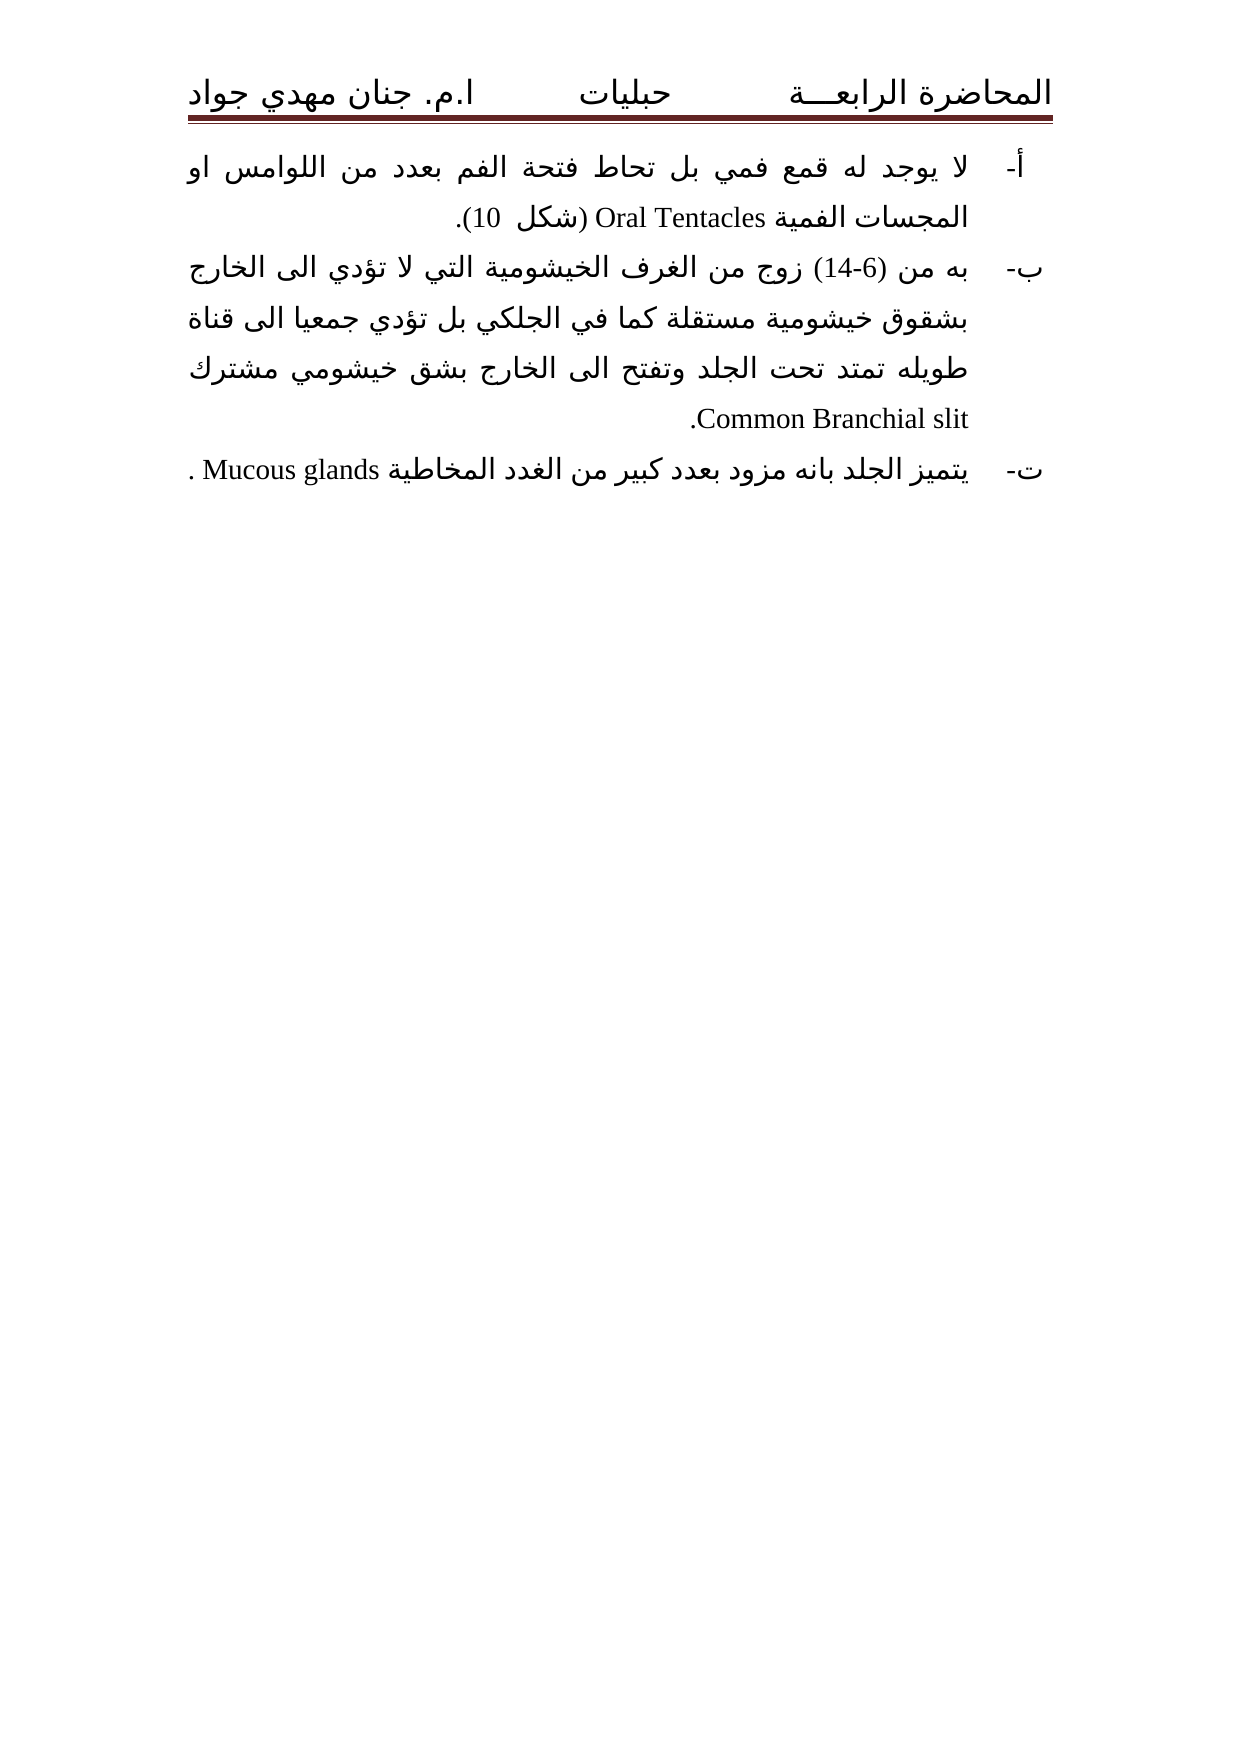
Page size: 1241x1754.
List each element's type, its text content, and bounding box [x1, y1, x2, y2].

list يتميز الجلد بانه مزود بعدد كبير من الغدد المخاطية Mucous glands . [187, 452, 1006, 485]
list لا يوجد له قمع فمي بل تحاط فتحة الفم بعدد من اللوامس او المجسات الفمية Oral Tentacles (شكل 10). [187, 150, 1006, 234]
list به من (6-14) زوج من الغرف الخيشومية التي لا تؤدي الى الخارج بشقوق خيشومية مستقلة كما في الجلكي بل تؤدي جمعيا الى قناة طويله تمتد تحت الجلد وتفتح الى الخارج بشق خيشومي مشترك Common Branchial slit. [187, 251, 1006, 435]
